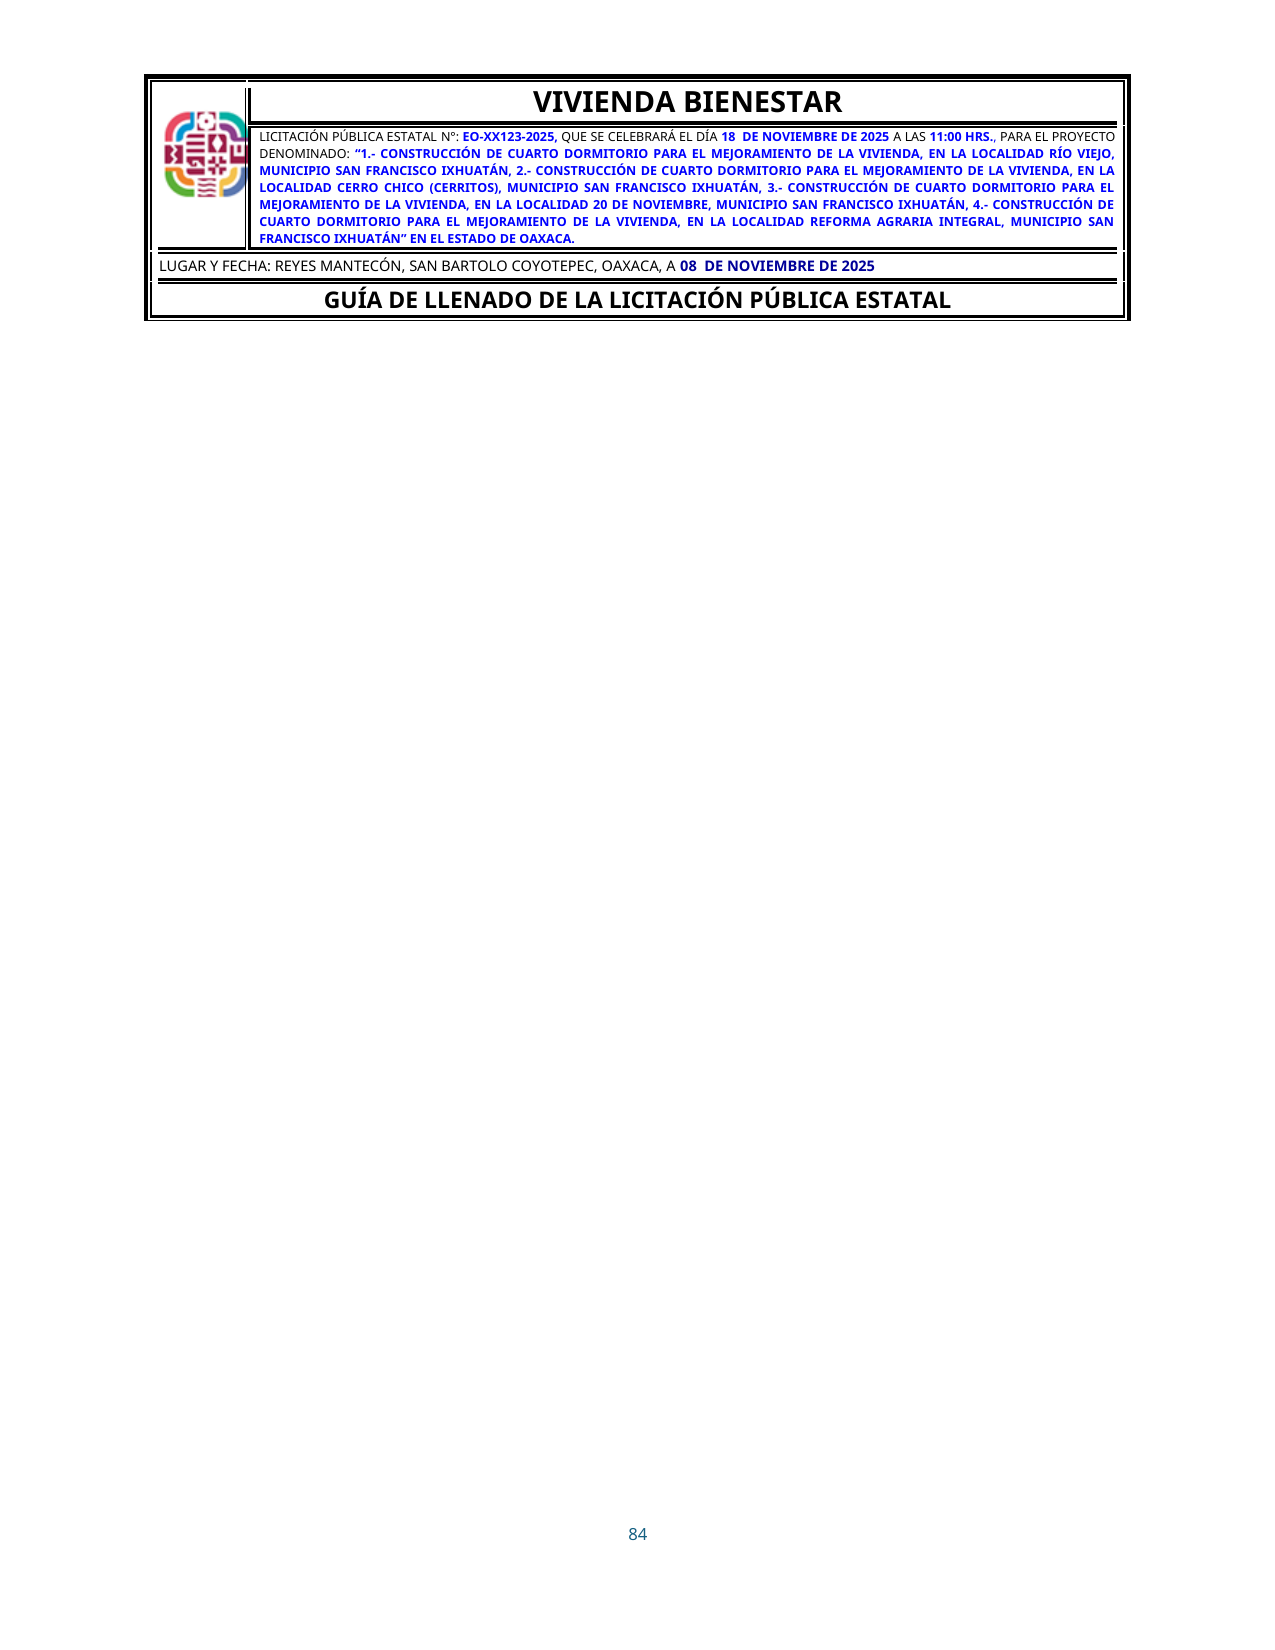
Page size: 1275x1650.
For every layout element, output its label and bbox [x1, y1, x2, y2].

picture [251, 128, 260, 203]
picture [251, 103, 260, 121]
picture [246, 103, 260, 203]
picture [153, 103, 245, 203]
